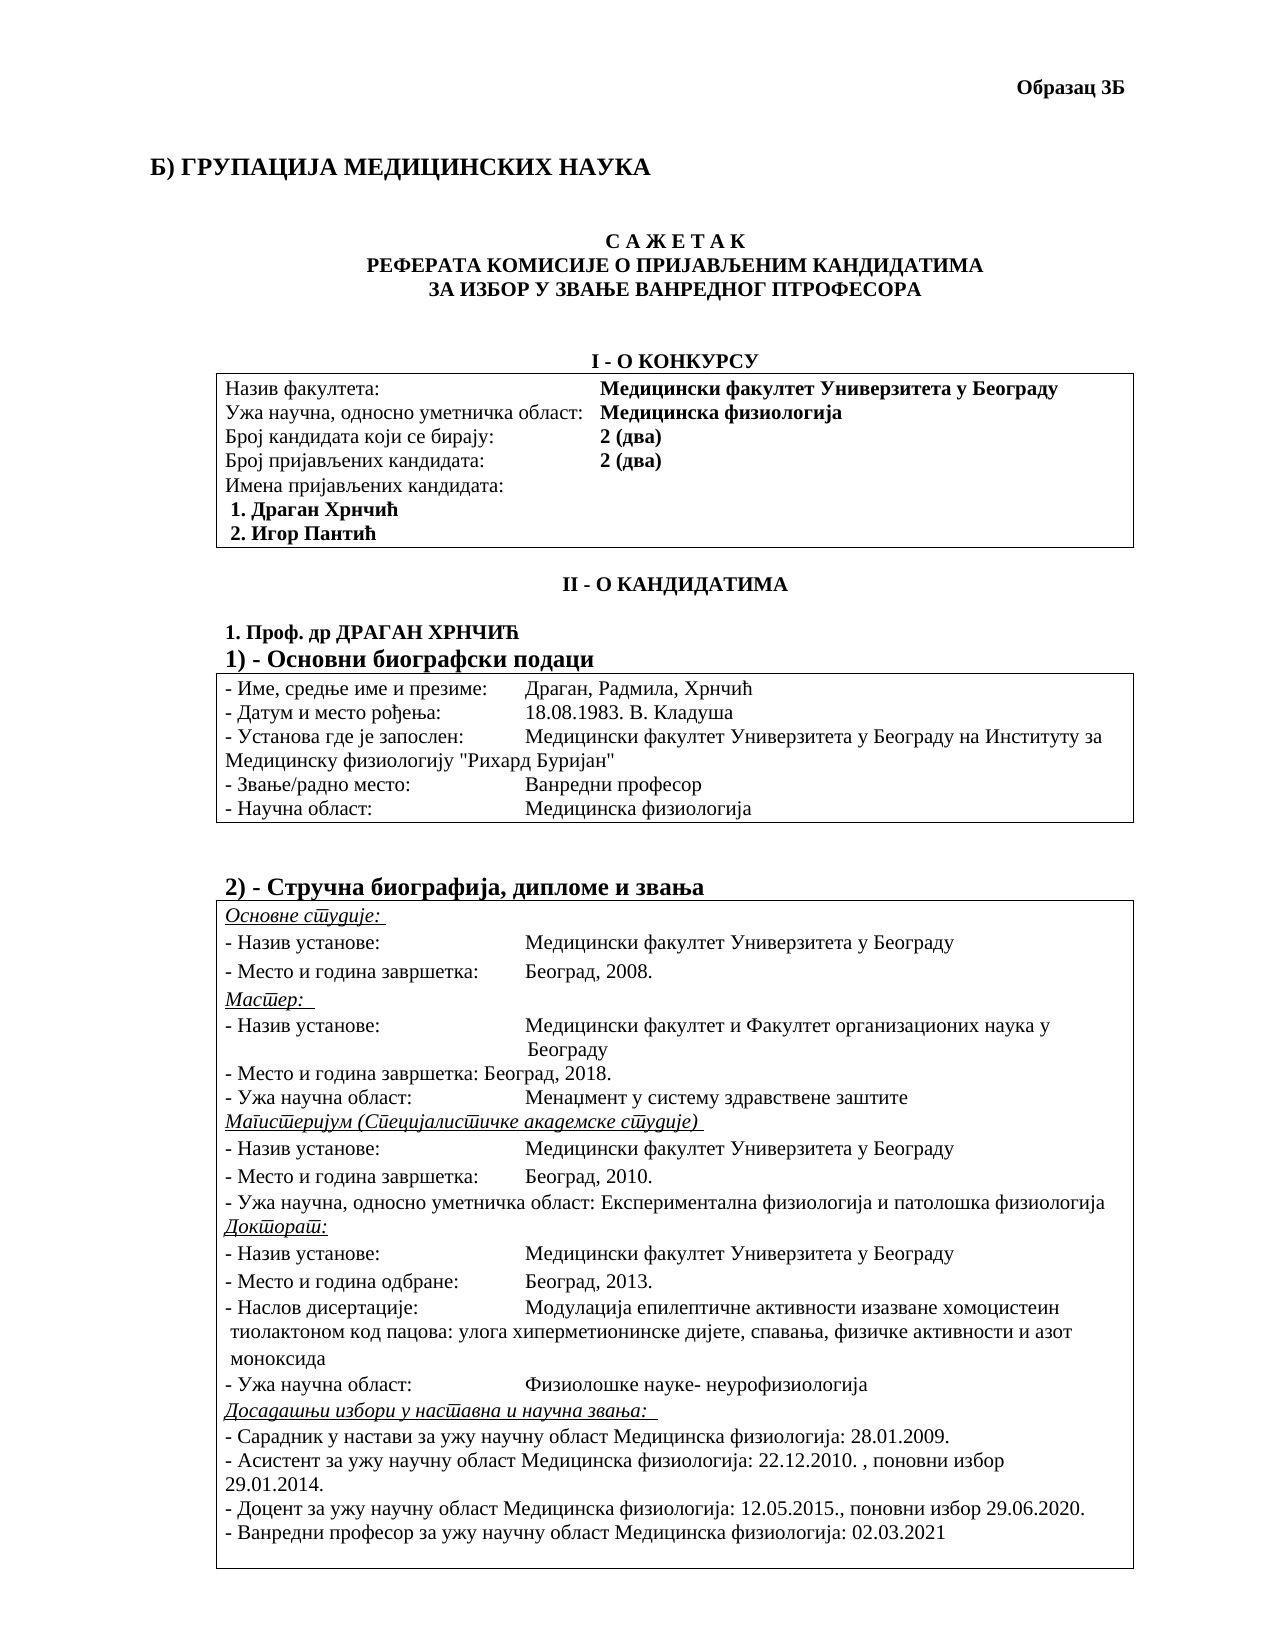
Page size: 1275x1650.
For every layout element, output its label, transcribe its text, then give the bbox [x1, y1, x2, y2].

text - Место и година завршетка: Београд, 2018. [217, 1058, 1133, 1082]
text 1. Драган Хрнчић [217, 493, 1133, 517]
text Досадашњи избори у наставна и научна звања: [217, 1392, 1133, 1421]
text ЗА ИЗБОР У ЗВАЊЕ ВАНРЕДНОГ ПТРОФЕСОРА [225, 277, 1125, 301]
text - Место и година одбране: Београд, 2013. [217, 1263, 1133, 1292]
text 1) - Основни биографски подаци [225, 644, 1125, 673]
text - Установа где је запослен: Медицински факултет Универзитета у Београду на Институту за [217, 721, 1133, 745]
text I - О КОНКУРСУ [225, 349, 1125, 373]
text Београду [217, 1034, 1133, 1058]
text Број пријављених кандидата: 2 (два) [217, 445, 1133, 469]
text Мастер: [217, 981, 1133, 1010]
text РЕФЕРАТА КОМИСИЈЕ O ПРИЈАВЉЕНИМ КАНДИДАТИМА [225, 253, 1125, 277]
text - Назив установе: Медицински факултет Универзитета у Београду [217, 924, 1133, 953]
text - Асистент за ужу научну област Медицинска физиологија: 22.12.2010. , поновни избор [217, 1445, 1133, 1469]
text Ужа научна, oдносно уметничка област: Медицинска физиологија [217, 397, 1133, 421]
text - Назив установе: Медицински факултет и Факултет организационих наука у [217, 1010, 1133, 1034]
text С А Ж Е Т А К [225, 229, 1125, 253]
text Магистеријум (Специјалистичке академске студије) [217, 1106, 1133, 1130]
text 2. Игор Пантић [217, 517, 1133, 547]
text - Датум и место рођења: 18.08.1983. В. Кладуша [217, 697, 1133, 721]
text Б) ГРУПАЦИЈА МЕДИЦИНСКИХ НАУКА [150, 152, 1125, 181]
text - Ванредни професор за ужу научну област Медицинска физиологија: 02.03.2021 [217, 1517, 1133, 1544]
text - Звање/радно место: Ванредни професор [217, 769, 1133, 793]
text 1. Проф. др ДРАГАН ХРНЧИЋ [225, 620, 1125, 644]
text - Доцент за ужу научну област Медицинска физиологија: 12.05.2015., поновни избор 29.06.2020. [217, 1493, 1133, 1517]
text - Наслов дисертације: Модулација епилептичне активности изазване хомоцистеин тиолактоном код пацова: улога хиперметионинске дијете, спавања, физичке активности и азот моноксида [217, 1292, 1133, 1368]
text 29.01.2014. [217, 1469, 1133, 1493]
text - Сарадник у настави за ужу научну област Медицинска физиологија: 28.01.2009. [217, 1421, 1133, 1445]
text Медицинску физиологију "Рихард Буријан" [217, 745, 1133, 769]
text - Назив установе: Медицински факултет Универзитета у Београду [217, 1235, 1133, 1263]
text II - О КАНДИДАТИМА [225, 572, 1125, 596]
text - Место и година завршетка: Београд, 2008. [217, 953, 1133, 981]
text 2) - Стручна биографија, дипломе и звања [225, 872, 1125, 900]
text Основне студије: [217, 901, 1133, 924]
text - Ужа научна област: Менаџмент у систему здравствене заштите [217, 1082, 1133, 1106]
text Образац 3Б [150, 75, 1125, 99]
text - Научна област: Медицинска физиологија [217, 793, 1133, 822]
text - Ужа научна област: Физиолошке науке- неурофизиологија [217, 1368, 1133, 1392]
text - Назив установе: Медицински факултет Универзитета у Београду [217, 1130, 1133, 1158]
text Број кандидата који се бирају: 2 (два) [217, 421, 1133, 445]
text Докторат: [217, 1211, 1133, 1235]
text Имена пријављених кандидата: [217, 469, 1133, 493]
text - Име, средње име и презиме: Драган, Радмила, Хрнчић [217, 674, 1133, 697]
text Назив факултета: Медицински факултет Универзитета у Београду [217, 374, 1133, 397]
text - Место и година завршетка: Београд, 2010. [217, 1158, 1133, 1187]
text - Ужа научна, односно уметничка област: Експериментална физиологија и патолошка физиологија [217, 1187, 1133, 1211]
